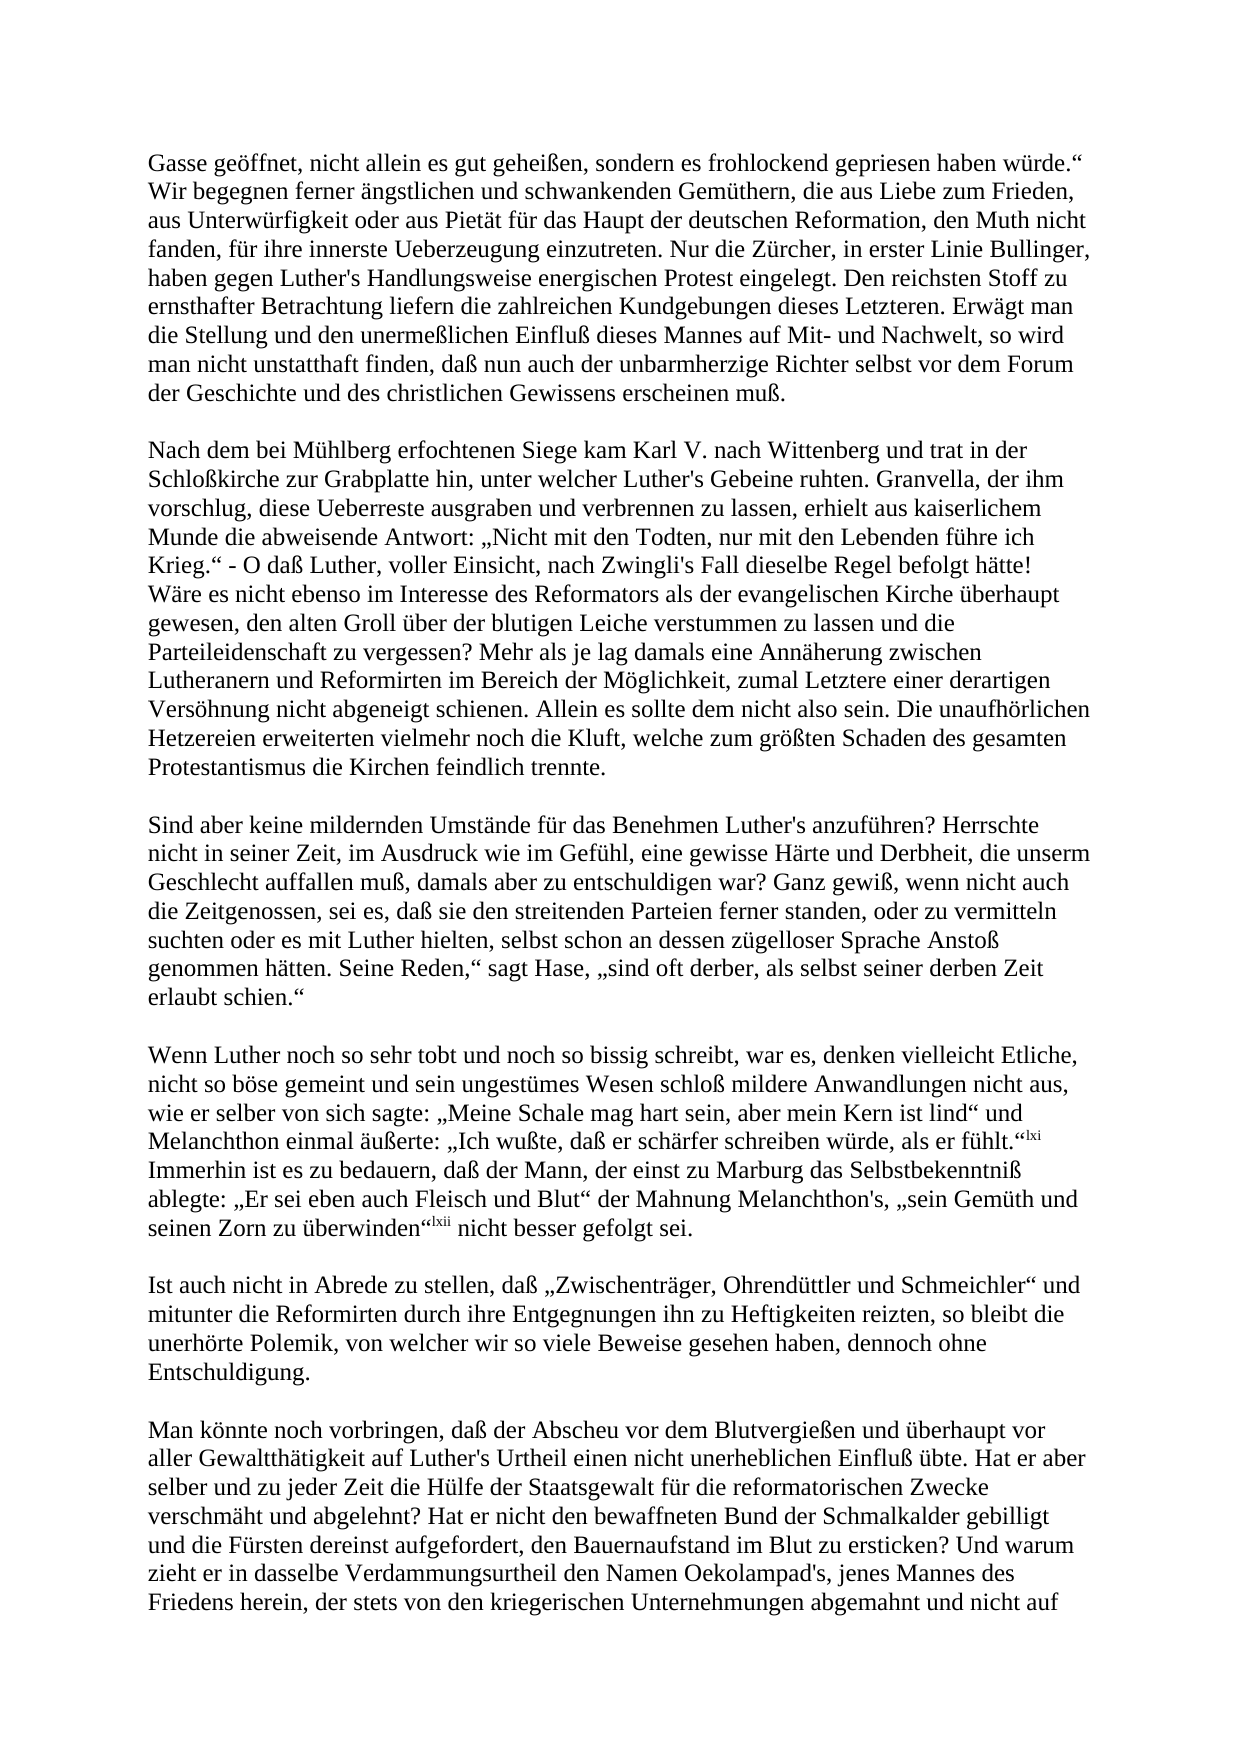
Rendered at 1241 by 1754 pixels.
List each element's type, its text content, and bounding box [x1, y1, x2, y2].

text Sind aber keine mildernden Umstände für das Benehmen Luther's anzuführen? Herrschte nicht in seiner Zeit, im Ausdruck wie im Gefühl, eine gewisse Härte und Derbheit, die unserm Geschlecht auffallen muß, damals aber zu entschuldigen war? Ganz gewiß, wenn nicht auch die Zeitgenossen, sei es, daß sie den streitenden Parteien ferner standen, oder zu vermitteln suchten oder es mit Luther hielten, selbst schon an dessen zügelloser Sprache Anstoß genommen hätten. Seine Reden,“ sagt Hase, „sind oft derber, als selbst seiner derben Zeit erlaubt schien.“ [148, 810, 1093, 1011]
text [148, 1415, 1093, 1616]
text Nach dem bei Mühlberg erfochtenen Siege kam Karl V. nach Wittenberg und trat in der Schloßkirche zur Grabplatte hin, unter welcher Luther's Gebeine ruhten. Granvella, der ihm vorschlug, diese Ueberreste ausgraben und verbrennen zu lassen, erhielt aus kaiserlichem Munde die abweisende Antwort: „Nicht mit den Todten, nur mit den Lebenden führe ich Krieg.“ - O daß Luther, voller Einsicht, nach Zwingli's Fall dieselbe Regel befolgt hätte! Wäre es nicht ebenso im Interesse des Reformators als der evangelischen Kirche überhaupt gewesen, den alten Groll über der blutigen Leiche verstummen zu lassen und die Parteileidenschaft zu vergessen? Mehr als je lag damals eine Annäherung zwischen Lutheranern und Reformirten im Bereich der Möglichkeit, zumal Letztere einer derartigen Versöhnung nicht abgeneigt schienen. Allein es sollte dem nicht also sein. Die unaufhörlichen Hetzereien erweiterten vielmehr noch die Kluft, welche zum größten Schaden des gesamten Protestantismus die Kirchen feindlich trennte. [148, 436, 1093, 781]
text Wenn Luther noch so sehr tobt und noch so bissig schreibt, war es, denken vielleicht Etliche, nicht so böse gemeint und sein ungestümes Wesen schloß mildere Anwandlungen nicht aus, wie er selber von sich sagte: „Meine Schale mag hart sein, aber mein Kern ist lind“ und Melanchthon einmal äußerte: „Ich wußte, daß er schärfer schreiben würde, als er fühlt.“ Immerhin ist es zu bedauern, daß der Mann, der einst zu Marburg das Selbstbekenntniß ablegte: „Er sei eben auch Fleisch und Blut“ der Mahnung Melanchthon's, „sein Gemüth und seinen Zorn zu überwinden“ nicht besser gefolgt sei. [148, 1040, 1093, 1241]
text Ist auch nicht in Abrede zu stellen, daß „Zwischenträger, Ohrendüttler und Schmeichler“ und mitunter die Reformirten durch ihre Entgegnungen ihn zu Heftigkeiten reizten, so bleibt die unerhörte Polemik, von welcher wir so viele Beweise gesehen haben, dennoch ohne Entschuldigung. [148, 1271, 1093, 1386]
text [148, 148, 1093, 406]
